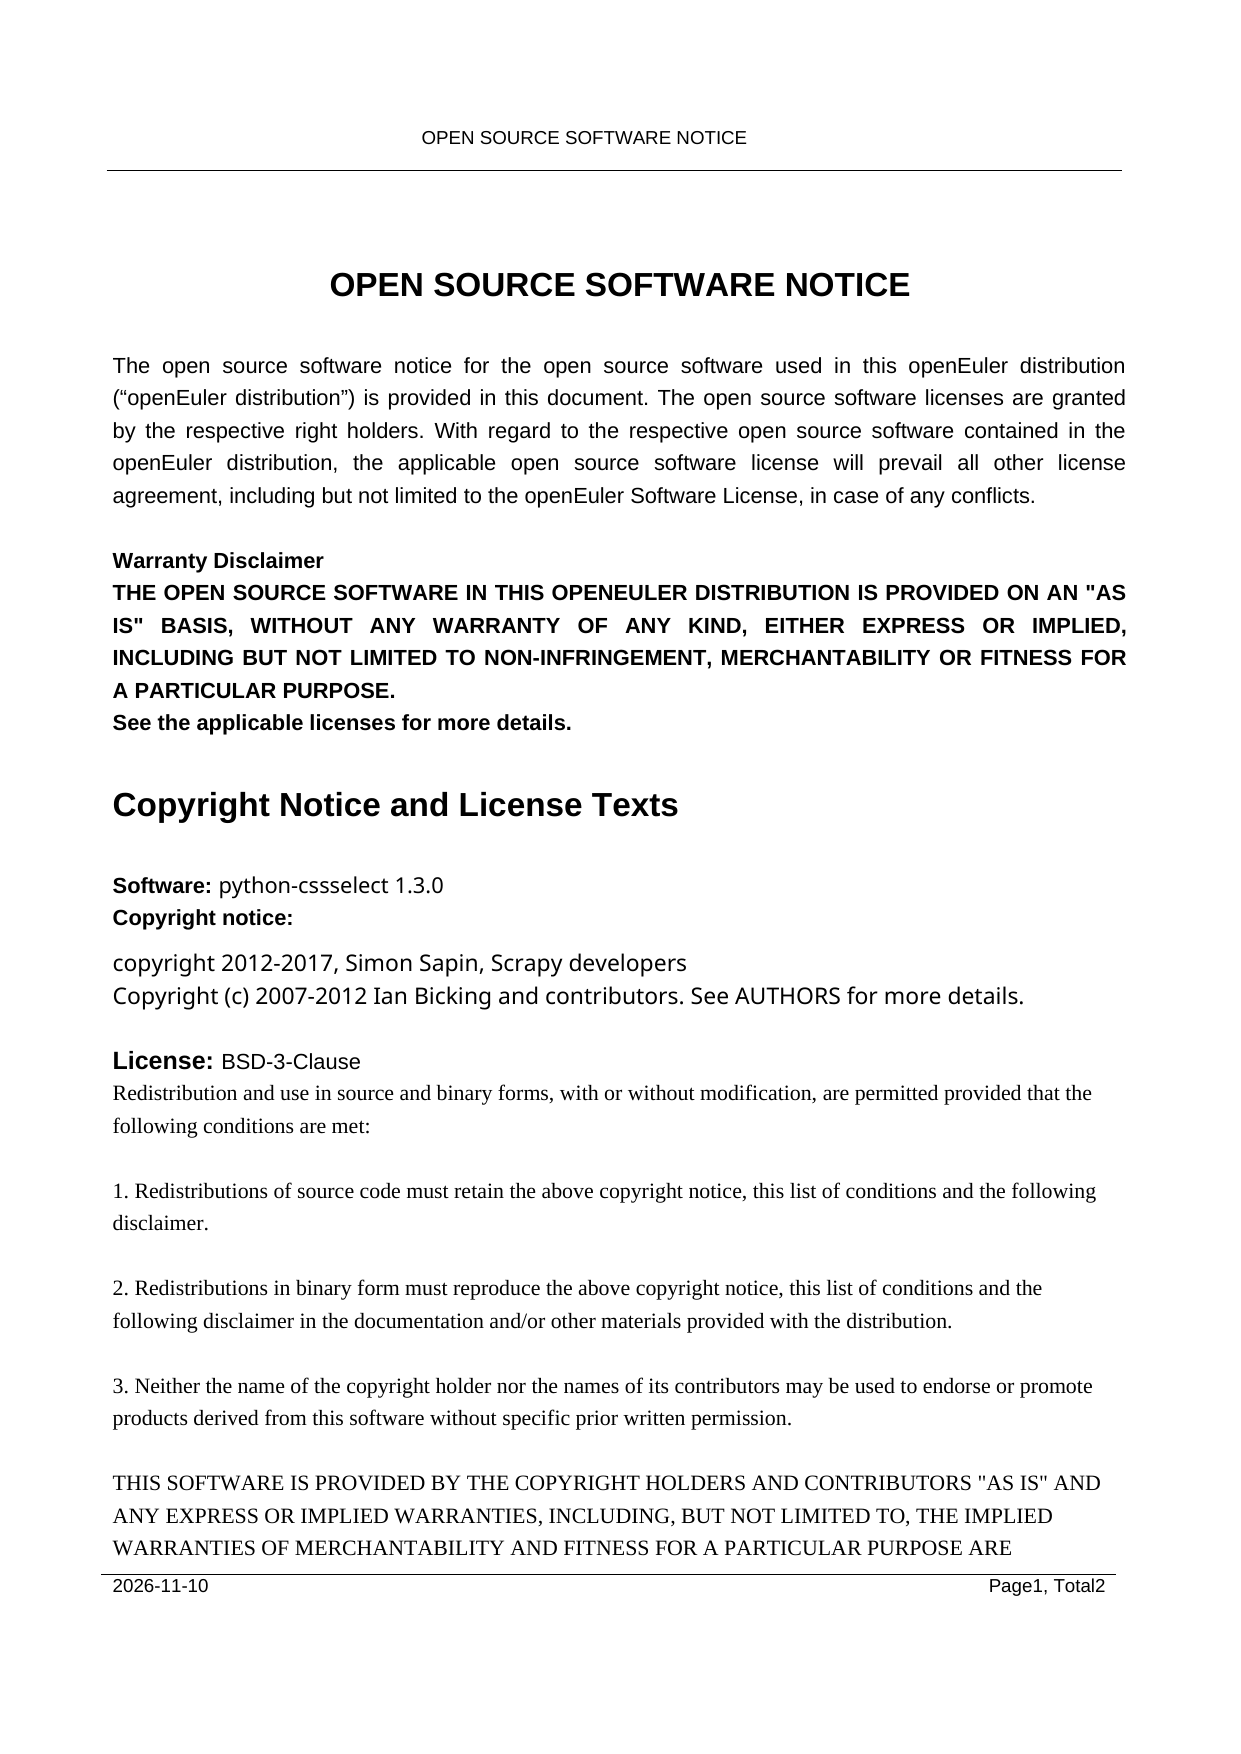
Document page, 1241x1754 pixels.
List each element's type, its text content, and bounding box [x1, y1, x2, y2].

title Software: python-cssselect 1.3.0 [112, 869, 1128, 901]
text License: BSD-3-Clause [112, 1044, 1128, 1077]
text Copyright notice: [112, 901, 1128, 934]
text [112, 1077, 1128, 1564]
text Warranty Disclaimer [112, 544, 1128, 576]
text The open source software notice for the open source software used in this openEuler distribution (“openEuler distribution”) is provided in this document. The open source software licenses are granted by the respective right holders. With regard to the respective open source software contained in the openEuler distribution, the applicable open source software license will prevail all other license agreement, including but not limited to the openEuler Software License, in case of any conflicts. [112, 349, 1128, 511]
text OPEN SOURCE SOFTWARE NOTICE [112, 251, 1128, 316]
text Copyright Notice and License Texts [112, 771, 1128, 836]
text THE OPEN SOURCE SOFTWARE IN THIS OPENEULER DISTRIBUTION IS PROVIDED ON AN "AS IS" BASIS, WITHOUT ANY WARRANTY OF ANY KIND, EITHER EXPRESS OR IMPLIED, INCLUDING BUT NOT LIMITED TO NON-INFRINGEMENT, MERCHANTABILITY OR FITNESS FOR A PARTICULAR PURPOSE. See the applicable licenses for more details. [112, 576, 1128, 739]
text copyright 2012-2017, Simon Sapin, Scrapy developers Copyright (c) 2007-2012 Ian Bicking and contributors. See AUTHORS for more details. [112, 947, 1128, 1044]
